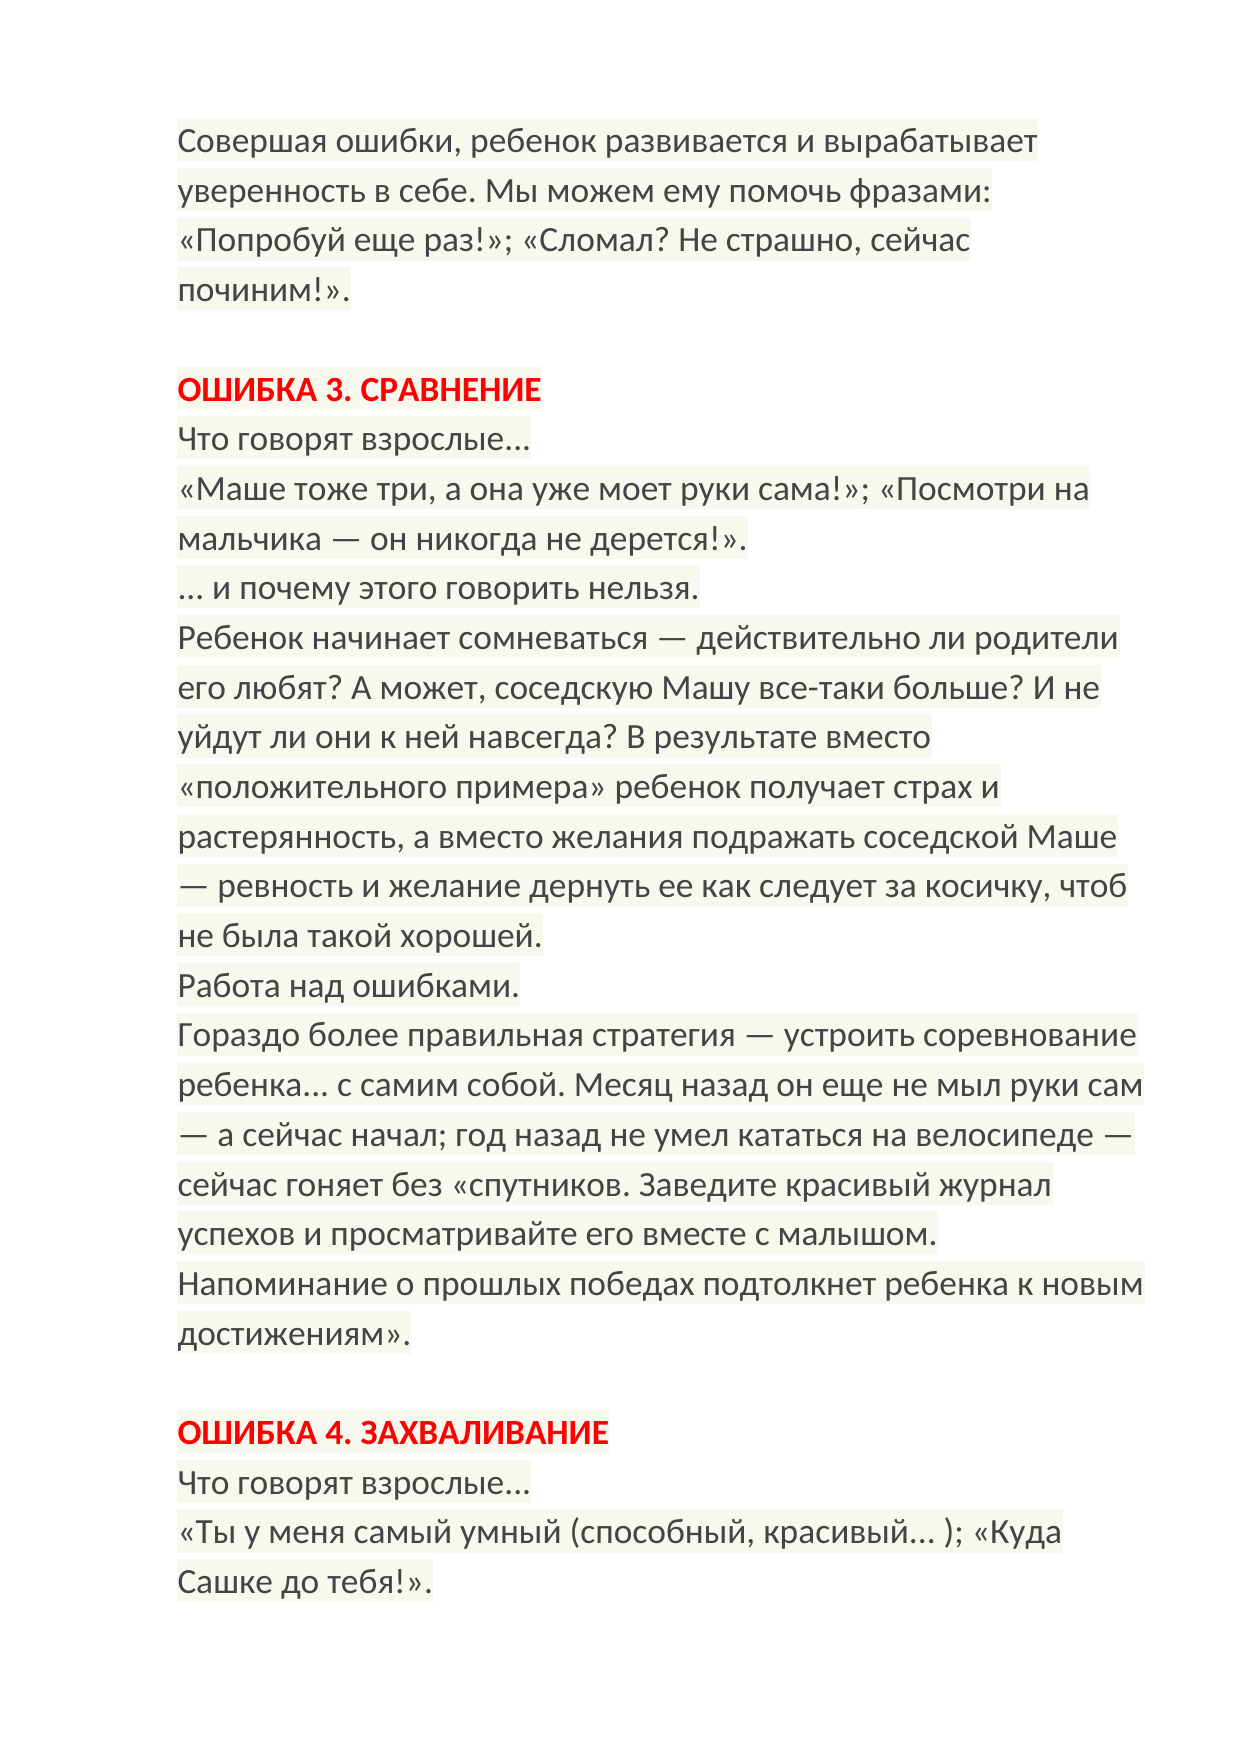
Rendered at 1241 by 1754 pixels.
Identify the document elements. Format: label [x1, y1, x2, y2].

text [177, 118, 1152, 1602]
